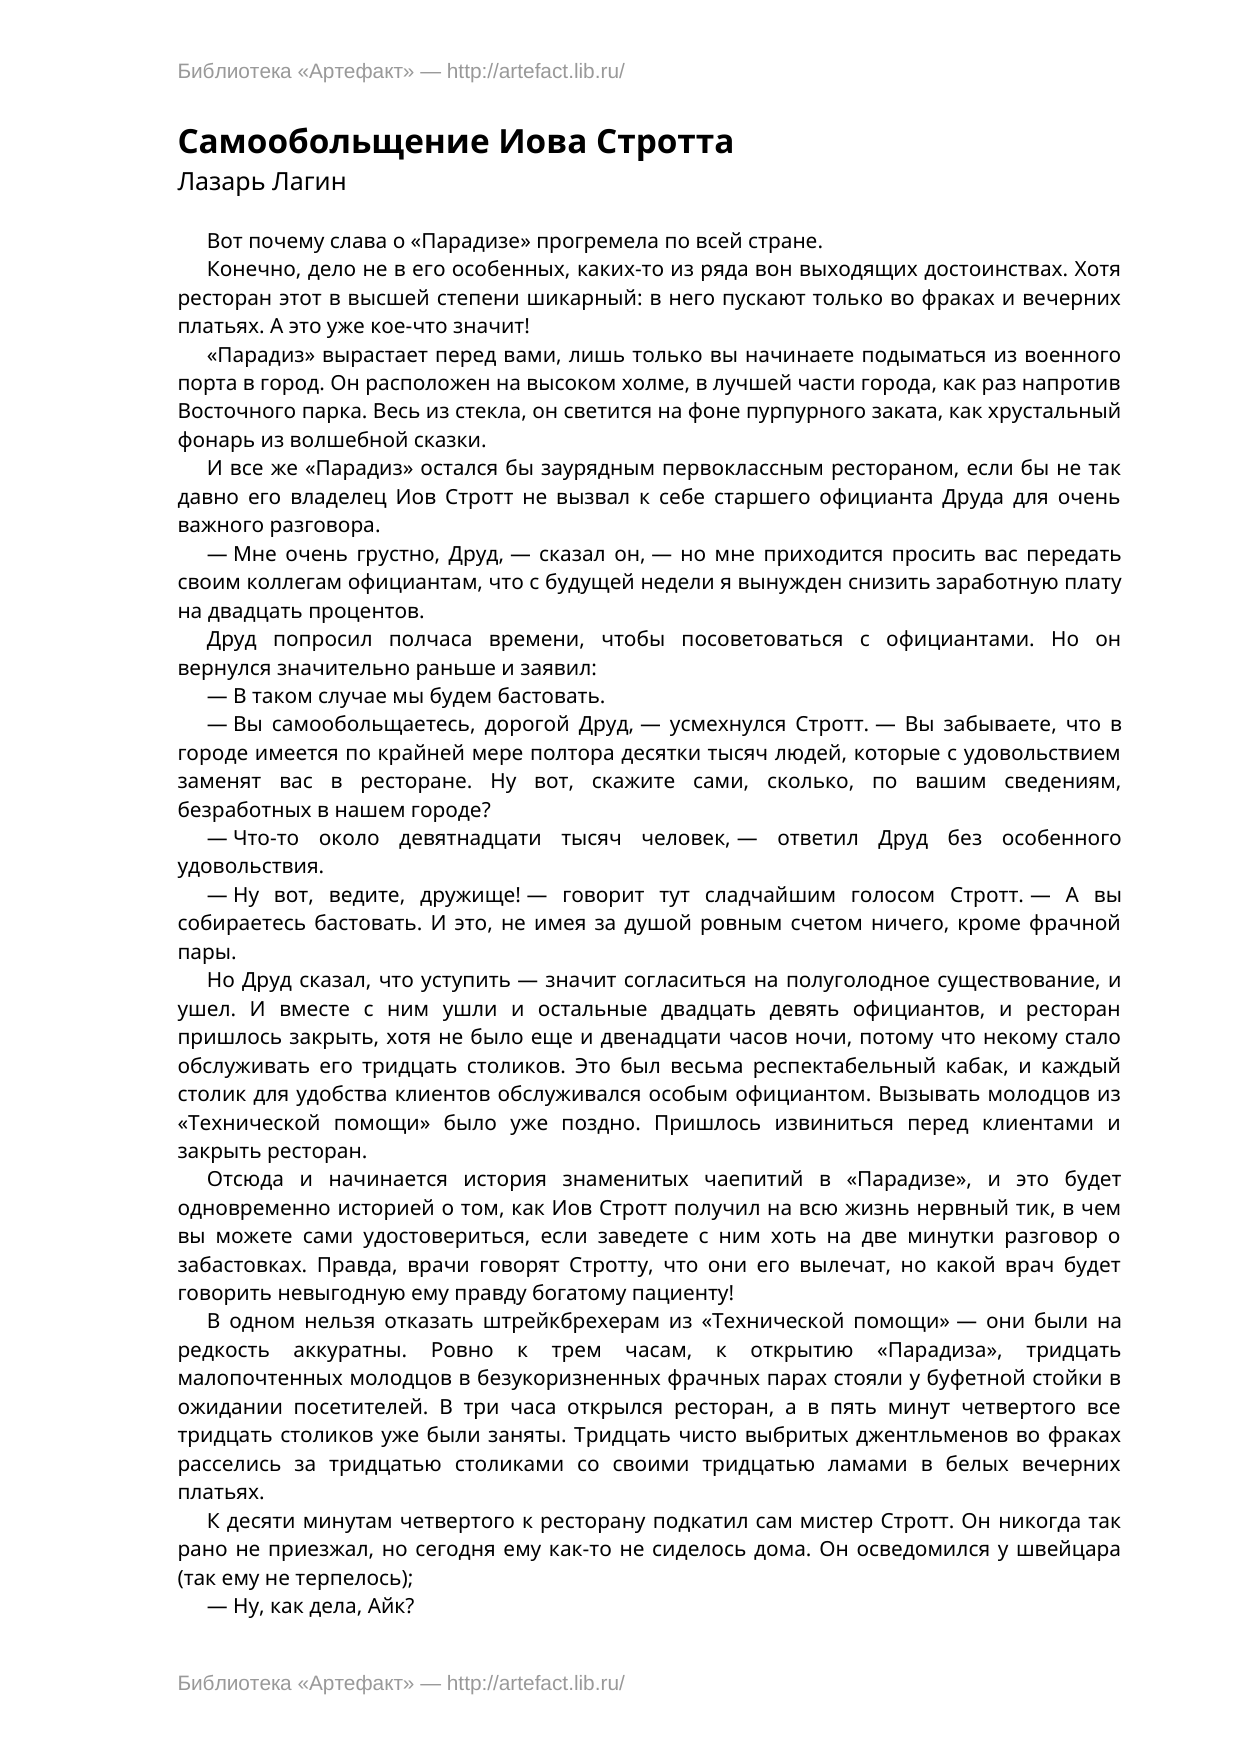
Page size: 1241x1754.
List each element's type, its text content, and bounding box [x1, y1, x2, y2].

text — Вы самообольщаетесь, дорогой Друд, — усмехнулся Стротт. — Вы забываете, что в городе имеется по крайней мере полтора десятки тысяч людей, которые с удовольствием заменят вас в ресторане. Ну вот, скажите сами, сколько, по вашим сведениям, безработных в нашем городе? [177, 709, 1122, 823]
text К десяти минутам четвертого к ресторану подкатил сам мистер Стротт. Он никогда так рано не приезжал, но сегодня ему как-то не сиделось дома. Он осведомился у швейцара (так ему не терпелось); [177, 1506, 1122, 1591]
text — Ну вот, ведите, дружище! — говорит тут сладчайшим голосом Стротт. — А вы собираетесь бастовать. И это, не имея за душой ровным счетом ничего, кроме фрачной пары. [177, 880, 1122, 965]
text В одном нельзя отказать штрейкбрехерам из «Технической помощи» — они были на редкость аккуратны. Ровно к трем часам, к открытию «Парадиза», тридцать малопочтенных молодцов в безукоризненных фрачных парах стояли у буфетной стойки в ожидании посетителей. В три часа открылся ресторан, а в пять минут четвертого все тридцать столиков уже были заняты. Тридцать чисто выбритых джентльменов во фраках расселись за тридцатью столиками со своими тридцатью ламами в белых вечерних платьях. [177, 1307, 1122, 1506]
text Вот почему слава о «Парадизе» прогремела по всей стране. [177, 226, 1122, 254]
text Отсюда и начинается история знаменитых чаепитий в «Парадизе», и это будет одновременно историей о том, как Иов Стротт получил на всю жизнь нервный тик, в чем вы можете сами удостовериться, если заведете с ним хоть на две минутки разговор о забастовках. Правда, врачи говорят Стротту, что они его вылечат, но какой врач будет говорить невыгодную ему правду богатому пациенту! [177, 1164, 1122, 1307]
text — В таком случае мы будем бастовать. [177, 681, 1122, 709]
text Но Друд сказал, что уступить — значит согласиться на полуголодное существование, и ушел. И вместе с ним ушли и остальные двадцать девять официантов, и ресторан пришлось закрыть, хотя не было еще и двенадцати часов ночи, потому что некому стало обслуживать его тридцать столиков. Это был весьма респектабельный кабак, и каждый столик для удобства клиентов обслуживался особым официантом. Вызывать молодцов из «Технической помощи» было уже поздно. Пришлось извиниться перед клиентами и закрыть ресторан. [177, 965, 1122, 1164]
subtitle Самообольщение Иова Стротта [177, 118, 1122, 163]
text Друд попросил полчаса времени, чтобы посоветоваться с официантами. Но он вернулся значительно раньше и заявил: [177, 624, 1122, 681]
text — Мне очень грустно, Друд, — сказал он, — но мне приходится просить вас передать своим коллегам официантам, что с будущей недели я вынужден снизить заработную плату на двадцать процентов. [177, 539, 1122, 624]
text Конечно, дело не в его особенных, каких-то из ряда вон выходящих достоинствах. Хотя ресторан этот в высшей степени шикарный: в него пускают только во фраках и вечерних платьях. А это уже кое-что значит! [177, 254, 1122, 340]
text И все же «Парадиз» остался бы заурядным первоклассным рестораном, если бы не так давно его владелец Иов Стротт не вызвал к себе старшего официанта Друда для очень важного разговора. [177, 453, 1122, 539]
text Лазарь Лагин [177, 163, 1122, 198]
text — Ну, как дела, Айк? [177, 1591, 1122, 1619]
text — Что-то около девятнадцати тысяч человек, — ответил Друд без особенного удовольствия. [177, 823, 1122, 880]
text «Парадиз» вырастает перед вами, лишь только вы начинаете подыматься из военного порта в город. Он расположен на высоком холме, в лучшей части города, как раз напротив Восточного парка. Весь из стекла, он светится на фоне пурпурного заката, как хрустальный фонарь из волшебной сказки. [177, 340, 1122, 453]
